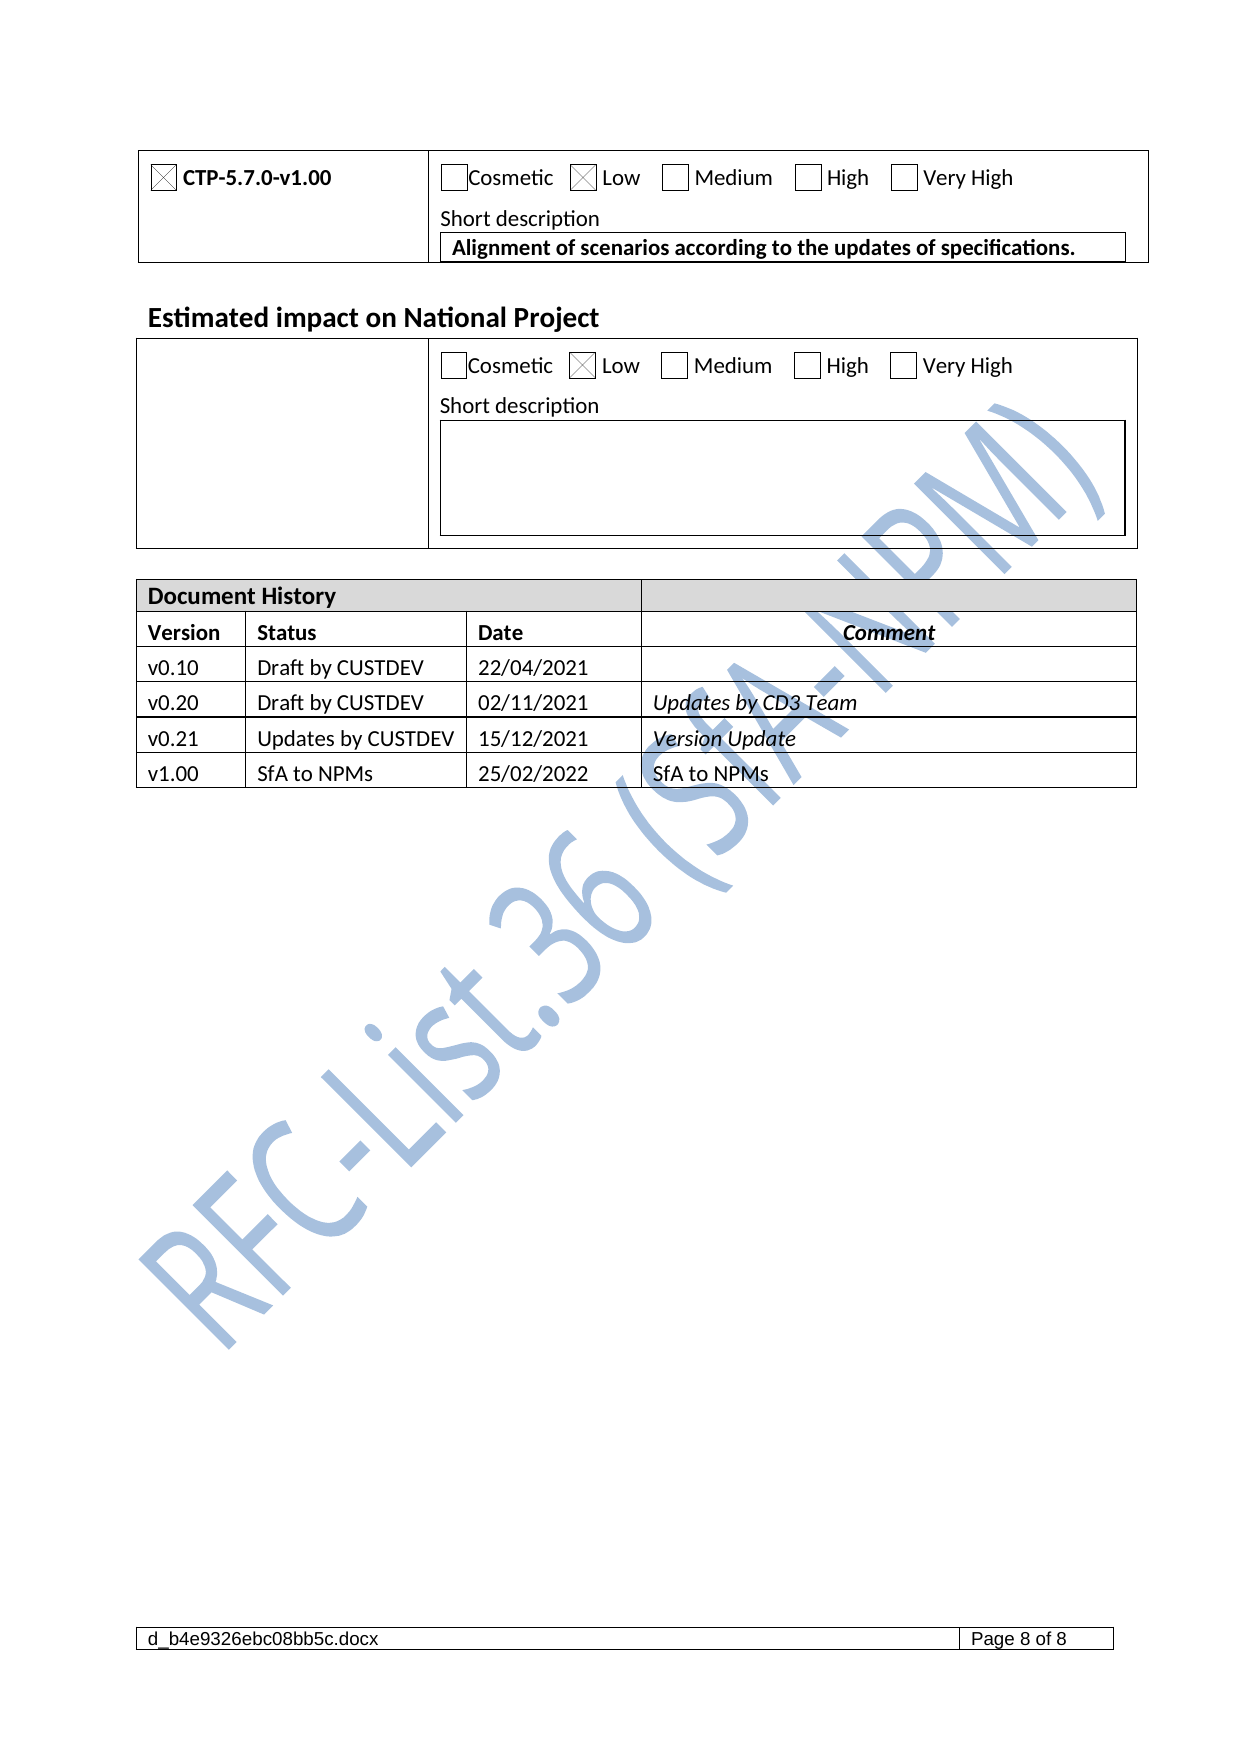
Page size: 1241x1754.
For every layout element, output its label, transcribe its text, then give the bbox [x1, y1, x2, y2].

table_cell CTP-5.7.0-v1.00 [139, 151, 428, 262]
table_cell Draft by CUSTDEV [246, 682, 466, 716]
table_cell [642, 647, 1136, 681]
table_header [137, 339, 428, 547]
table_header [642, 580, 1136, 611]
table_cell Updates by CUSTDEV [246, 718, 466, 752]
table_cell Version [137, 612, 245, 646]
table_cell Updates by CD3 Team [642, 682, 1136, 716]
table_cell 15/12/2021 [467, 718, 641, 752]
table_cell Date [467, 612, 641, 646]
table_header Document History [137, 580, 641, 611]
table_cell v0.20 [137, 682, 245, 716]
text Estimated impact on National Project [148, 299, 1102, 334]
table_cell 25/02/2022 [467, 753, 641, 787]
table_cell SfA to NPMs [642, 753, 1136, 787]
table_cell Version Update [642, 718, 1136, 752]
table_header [429, 339, 1137, 547]
table_cell Status [246, 612, 466, 646]
table_cell Cosmetic Low Medium High Very High Short description [429, 151, 1148, 262]
table_cell Draft by CUSTDEV [246, 647, 466, 681]
table_cell v0.21 [137, 718, 245, 752]
table_cell v1.00 [137, 753, 245, 787]
table_cell 22/04/2021 [467, 647, 641, 681]
table_cell v0.10 [137, 647, 245, 681]
table_cell Comment [642, 612, 1136, 646]
table_cell 02/11/2021 [467, 682, 641, 716]
table_cell SfA to NPMs [246, 753, 466, 787]
